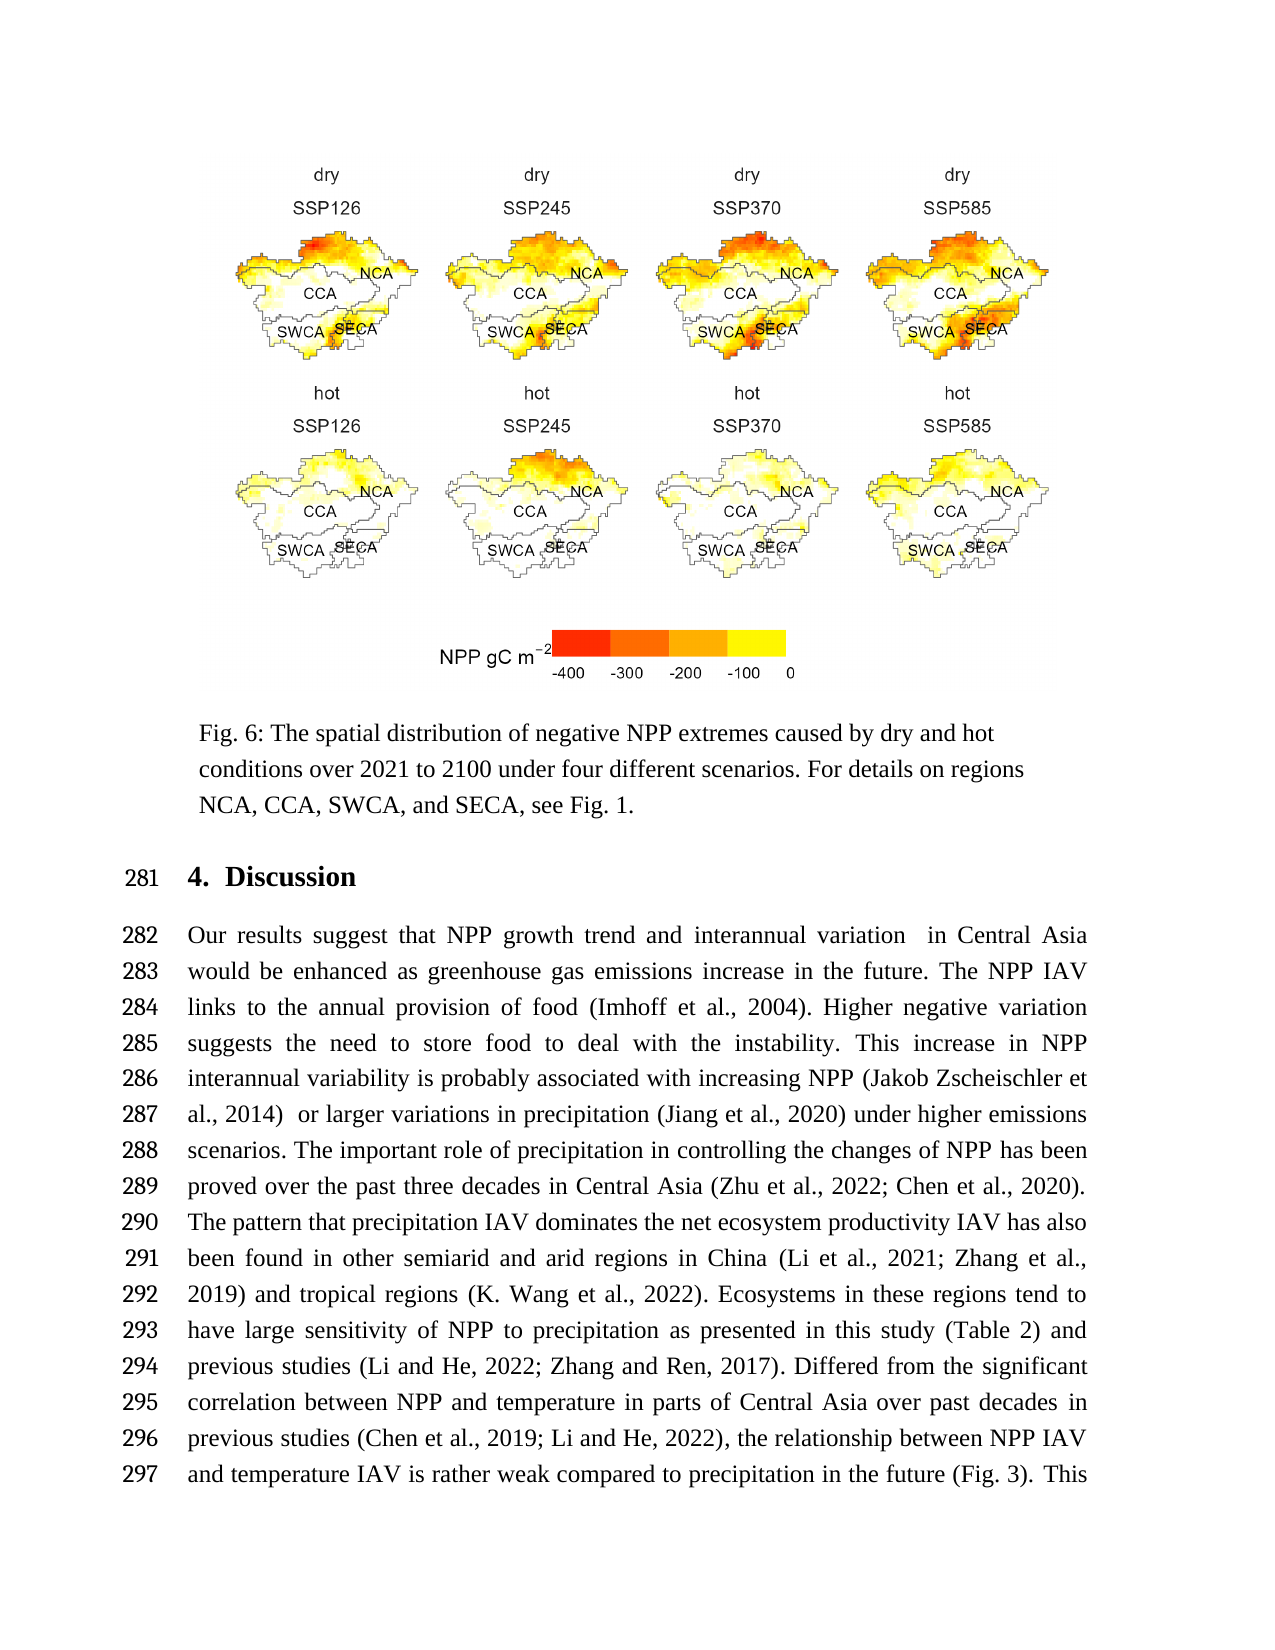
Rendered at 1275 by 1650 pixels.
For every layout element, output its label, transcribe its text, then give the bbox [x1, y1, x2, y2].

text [187, 920, 1087, 1488]
subtitle Discussion [187, 859, 1087, 893]
picture [198, 153, 1057, 691]
table_header Fig. 6: The spatial distribution of negative NPP extremes caused by dry and hot conditions over 2021 to 2100 under four different scenarios. For details on regions NCA, CCA, SWCA, and SECA, see Fig. 1. [188, 150, 1087, 838]
